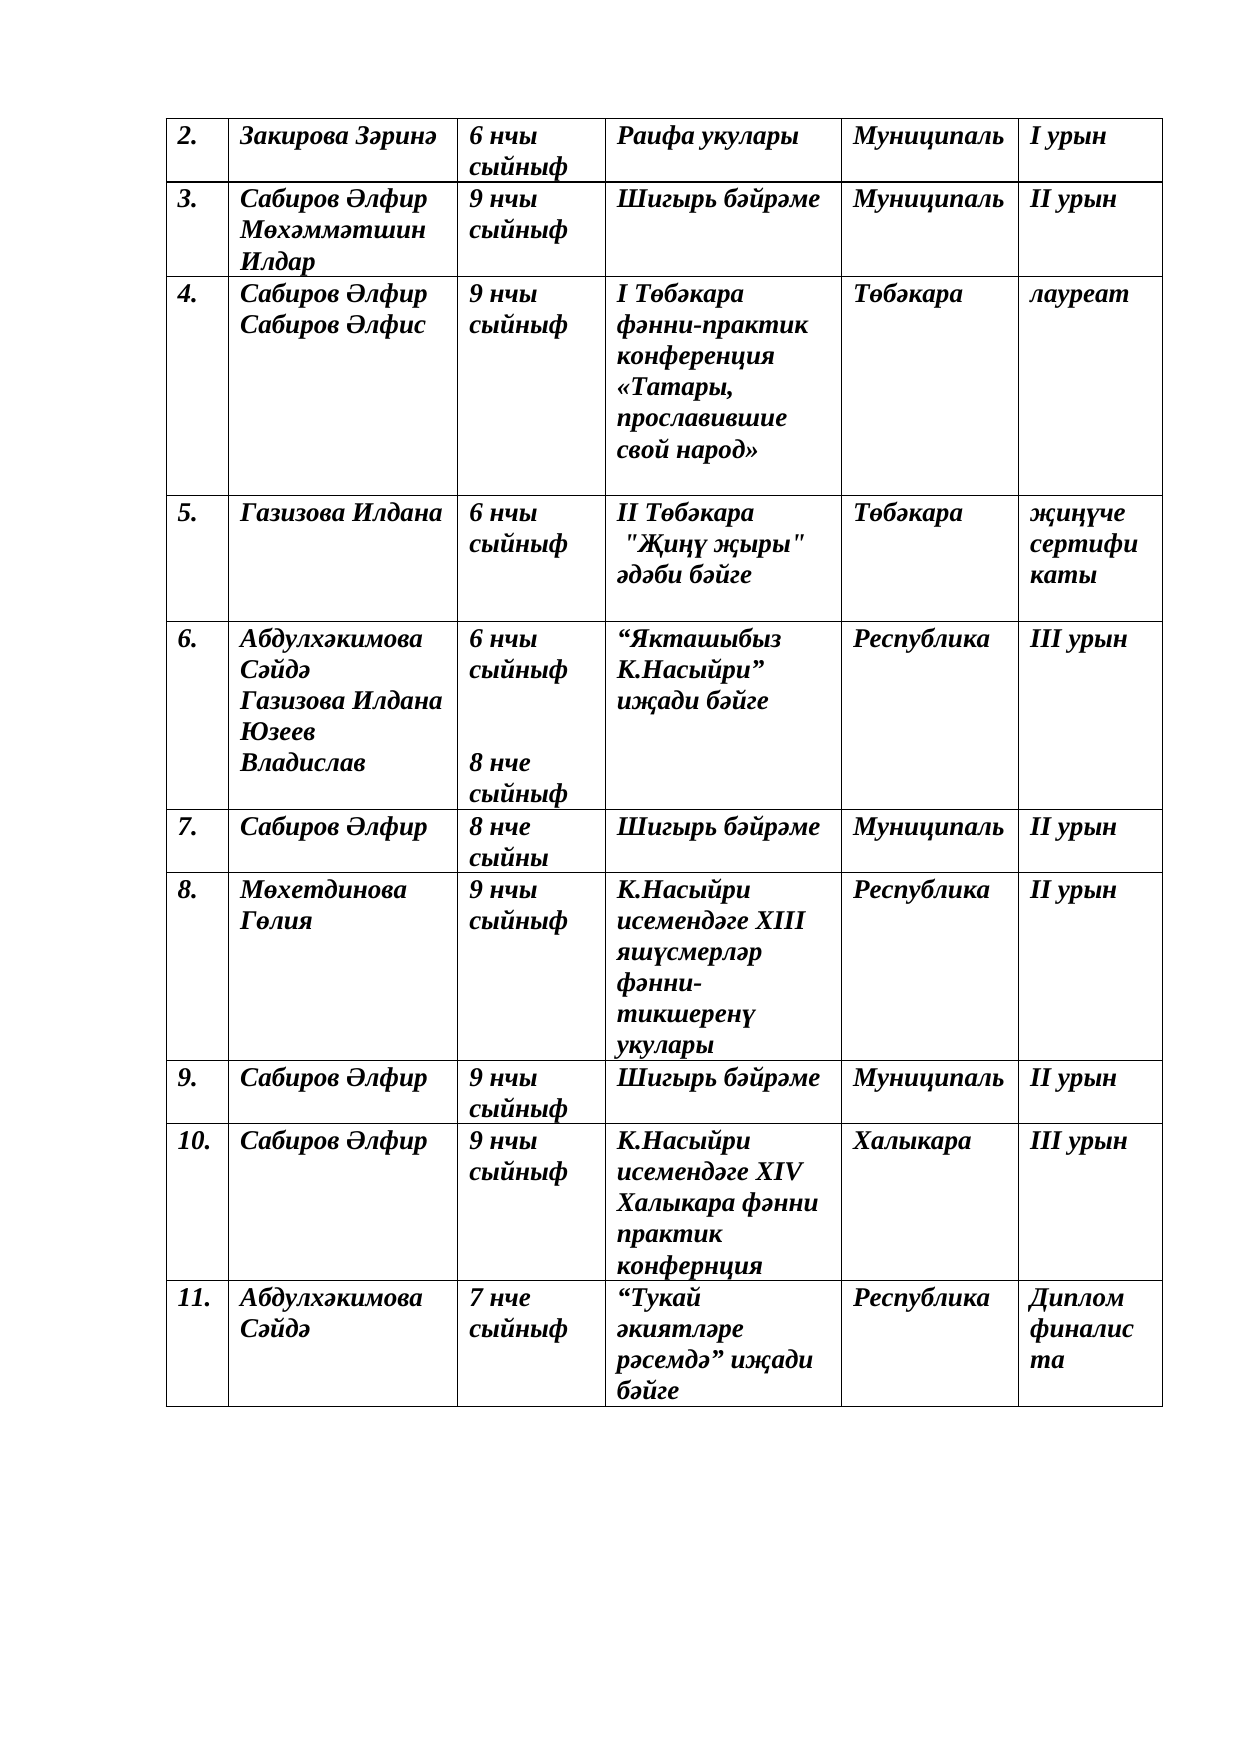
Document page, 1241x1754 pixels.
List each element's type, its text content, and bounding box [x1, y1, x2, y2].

table_cell III урын [1019, 622, 1162, 808]
table_cell Абдулхәкимова Сәйдә [229, 1281, 457, 1406]
table_cell Муниципаль [842, 183, 1018, 276]
table_cell Сабиров Әлфир [229, 810, 457, 872]
table_cell 9 нчы сыйныф [458, 873, 605, 1060]
table_cell 8. [167, 873, 228, 1060]
table_cell Газизова Илдана [229, 496, 457, 621]
table_cell Республика [842, 622, 1018, 808]
table_cell II Төбәкара "Җиңү җыры" әдәби бәйге [606, 496, 841, 621]
table_cell 9 нчы сыйныф [458, 1061, 605, 1123]
table_cell 3. [167, 183, 228, 276]
table_cell Абдулхәкимова Сәйдә Газизова Илдана Юзеев Владислав [229, 622, 457, 808]
table_cell 9 нчы сыйныф [458, 277, 605, 495]
table_cell Шигырь бәйрәме [606, 183, 841, 276]
table_cell Сабиров Әлфир [229, 1061, 457, 1123]
table_cell “Тукай әкиятләре рәсемдә” иҗади бәйге [606, 1281, 841, 1406]
table_cell III урын [1019, 1124, 1162, 1280]
table_cell җиңүче сертификаты [1019, 496, 1162, 621]
table_cell Закирова Зәринә [229, 119, 457, 181]
table_cell К.Насыйри исемендәге XIV Халыкара фәнни практик конфернция [606, 1124, 841, 1280]
table_cell 6 нчы сыйныф [458, 119, 605, 181]
table_cell 5. [167, 496, 228, 621]
table_cell Республика [842, 1281, 1018, 1406]
table_cell Муниципаль [842, 1061, 1018, 1123]
table_cell Сабиров Әлфир Сабиров Әлфис [229, 277, 457, 495]
table_cell Халыкара [842, 1124, 1018, 1280]
table_cell 11. [167, 1281, 228, 1406]
table_cell Диплом финалиста [1019, 1281, 1162, 1406]
table_cell 7 нче сыйныф [458, 1281, 605, 1406]
table_cell 9. [167, 1061, 228, 1123]
table_cell 6. [167, 622, 228, 808]
table_cell Муниципаль [842, 119, 1018, 181]
table_cell Төбәкара [842, 277, 1018, 495]
table_cell Раифа укулары [606, 119, 841, 181]
table_cell I урын [1019, 119, 1162, 181]
table_cell Республика [842, 873, 1018, 1060]
table_cell лауреат [1019, 277, 1162, 495]
table_cell Муниципаль [842, 810, 1018, 872]
table_cell “Якташыбыз К.Насыйри” иҗади бәйге [606, 622, 841, 808]
table_cell 6 нчы сыйныф 8 нче сыйныф [458, 622, 605, 808]
table_cell 7. [167, 810, 228, 872]
table_cell К.Насыйри исемендәге XIII яшүсмерләр фәнни-тикшеренү укулары [606, 873, 841, 1060]
table_cell II урын [1019, 810, 1162, 872]
table_cell I Төбәкара фәнни-практик конференция «Татары, прославившие свой народ» [606, 277, 841, 495]
table_cell 10. [167, 1124, 228, 1280]
table_cell 6 нчы сыйныф [458, 496, 605, 621]
table_cell 9 нчы сыйныф [458, 183, 605, 276]
table_cell Шигырь бәйрәме [606, 1061, 841, 1123]
table_cell 4. [167, 277, 228, 495]
table_cell 8 нче сыйны [458, 810, 605, 872]
table_cell Төбәкара [842, 496, 1018, 621]
table_cell II урын [1019, 873, 1162, 1060]
table_cell 2. [167, 119, 228, 181]
table_cell Сабиров Әлфир [229, 1124, 457, 1280]
table_cell Сабиров Әлфир Мөхәммәтшин Илдар [229, 183, 457, 276]
table_cell II урын [1019, 1061, 1162, 1123]
table_cell II урын [1019, 183, 1162, 276]
table_cell Шигырь бәйрәме [606, 810, 841, 872]
table_cell Мөхетдинова Гөлия [229, 873, 457, 1060]
table_cell 9 нчы сыйныф [458, 1124, 605, 1280]
